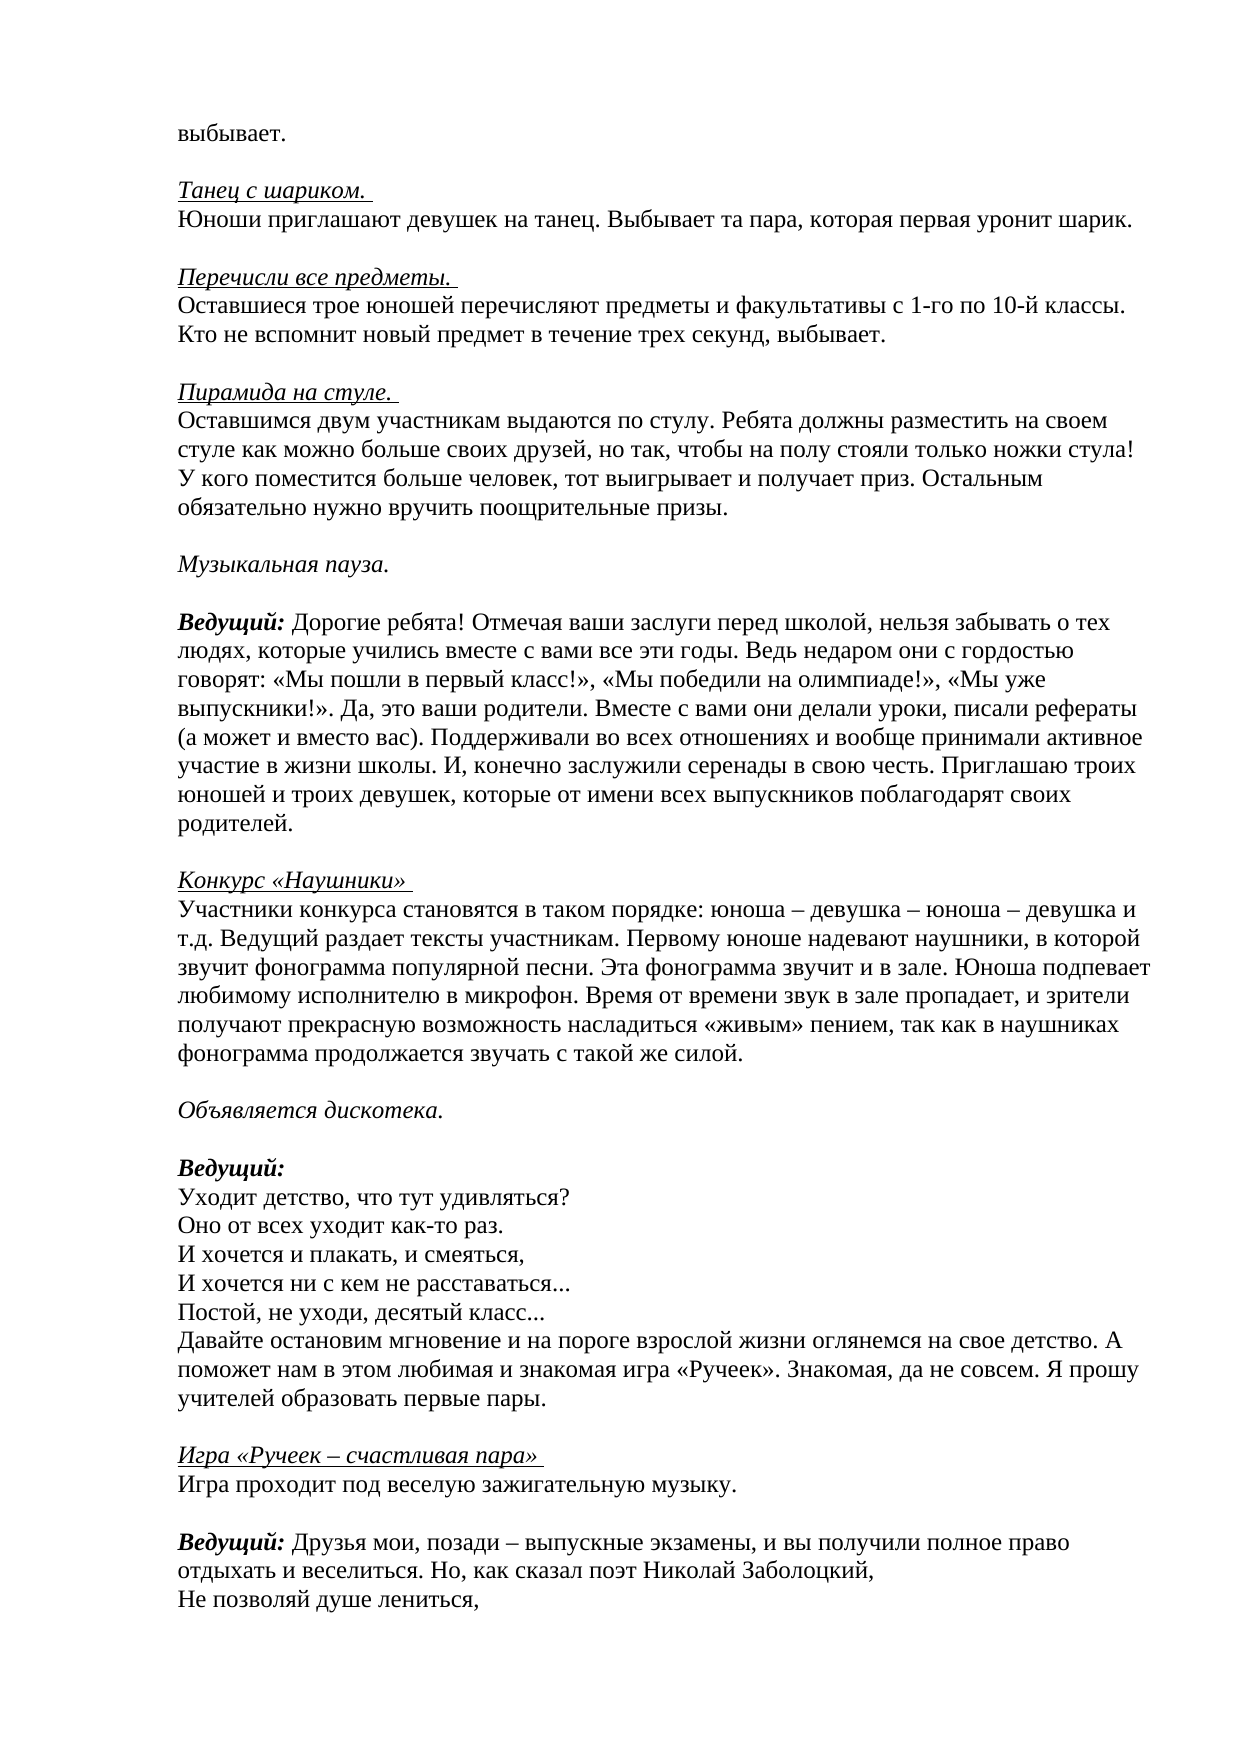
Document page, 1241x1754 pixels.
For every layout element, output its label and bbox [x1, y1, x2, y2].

text [177, 118, 1152, 1613]
